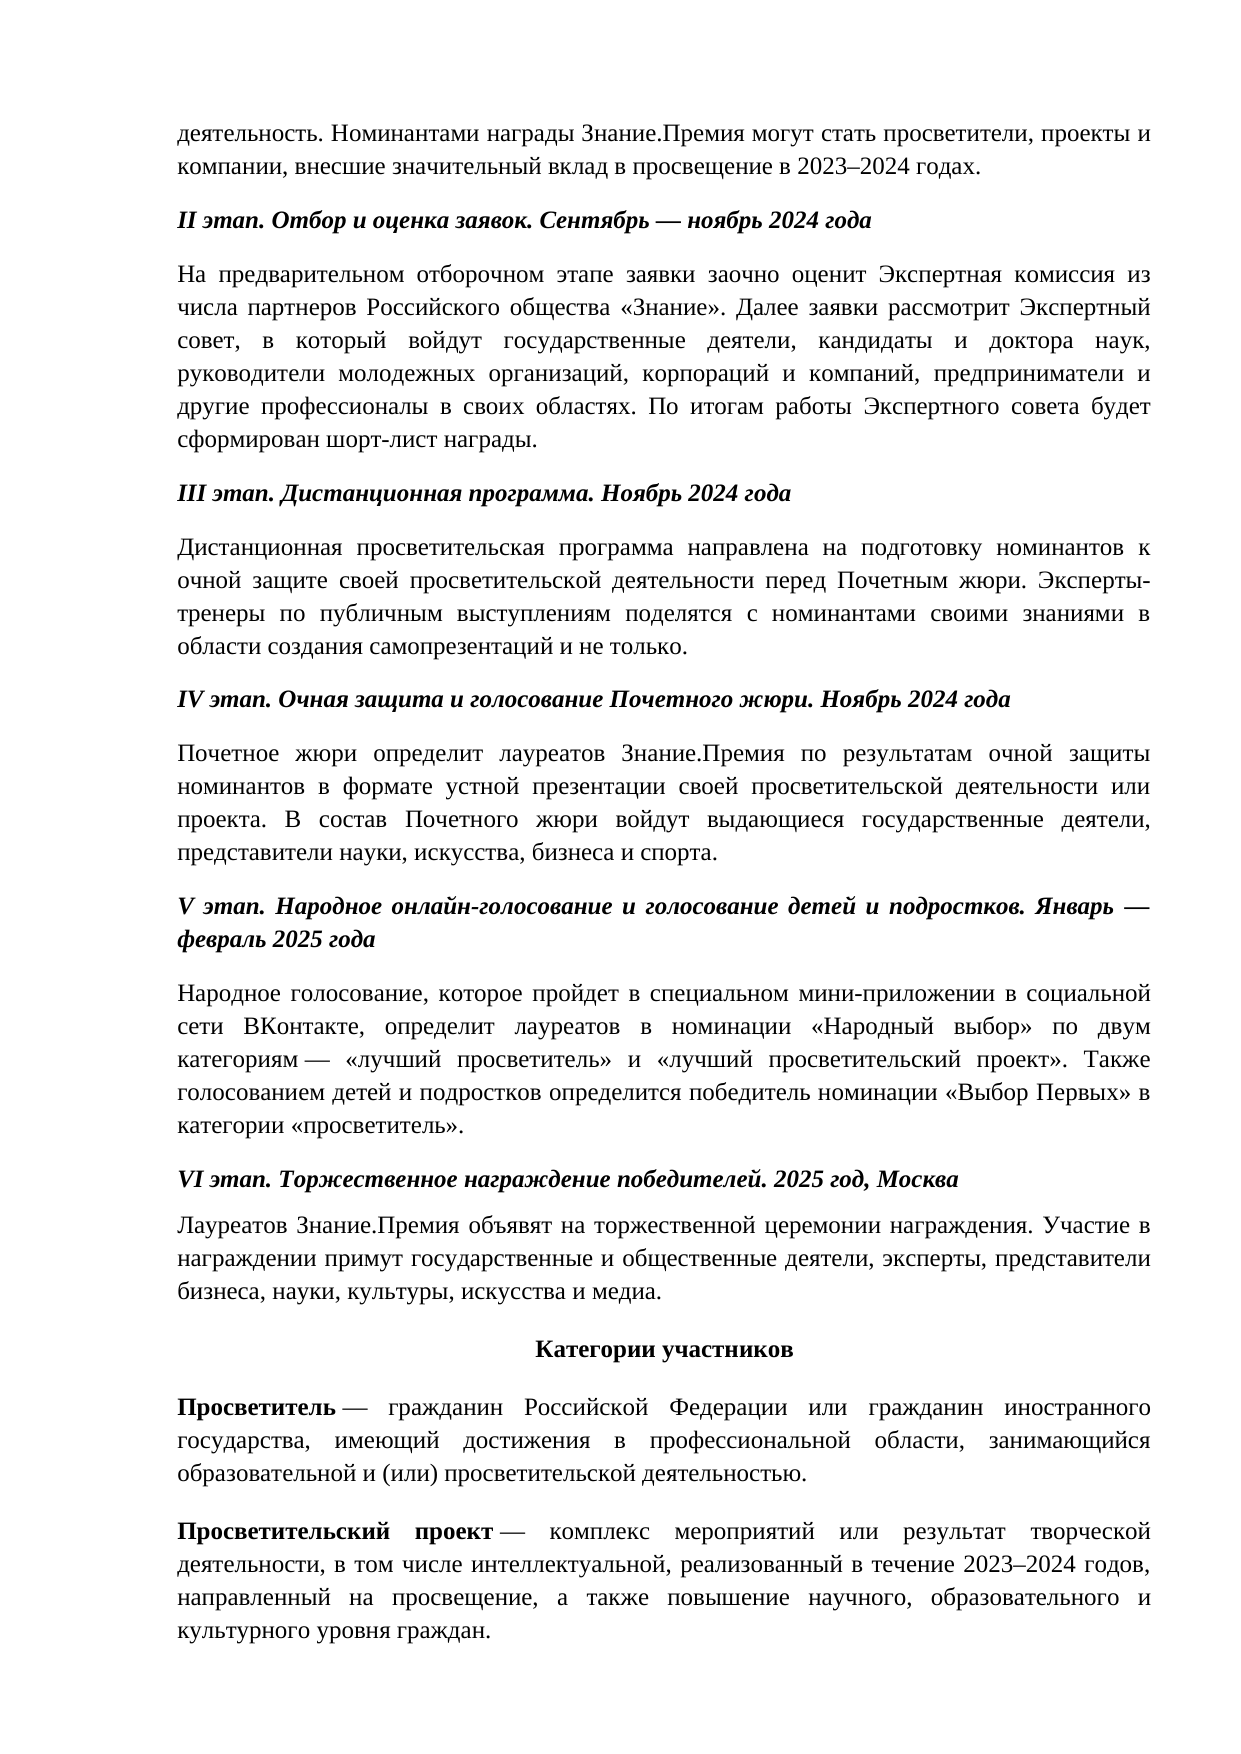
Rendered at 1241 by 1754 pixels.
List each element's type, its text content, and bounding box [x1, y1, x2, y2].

text V этап. Народное онлайн-голосование и голосование детей и подростков. Январь — февраль 2025 года [177, 891, 1152, 953]
text Почетное жюри определит лауреатов Знание.Премия по результатам очной защиты номинантов в формате устной презентации своей просветительской деятельности или проекта. В состав Почетного жюри войдут выдающиеся государственные деятели, представители науки, искусства, бизнеса и спорта. [177, 738, 1152, 866]
text III этап. Дистанционная программа. Ноябрь 2024 года [177, 478, 1152, 507]
text Категории участников [177, 1334, 1152, 1362]
text II этап. Отбор и оценка заявок. Сентябрь — ноябрь 2024 года [177, 205, 1152, 234]
text Просветитель — гражданин Российской Федерации или гражданин иностранного государства, имеющий достижения в профессиональной области, занимающийся образовательной и (или) просветительской деятельностью. [177, 1392, 1152, 1487]
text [177, 118, 1152, 180]
text VI этап. Торжественное награждение победителей. 2025 год, Москва [177, 1164, 1152, 1193]
text Дистанционная просветительская программа направлена на подготовку номинантов к очной защите своей просветительской деятельности перед Почетным жюри. Эксперты-тренеры по публичным выступлениям поделятся с номинантами своими знаниями в области создания самопрезентаций и не только. [177, 532, 1152, 659]
text Просветительский проект — комплекс мероприятий или результат творческой деятельности, в том числе интеллектуальной, реализованный в течение 2023–2024 годов, направленный на просвещение, а также повышение научного, образовательного и культурного уровня граждан. [177, 1516, 1152, 1644]
text На предварительном отборочном этапе заявки заочно оценит Экспертная комиссия из числа партнеров Российского общества «Знание». Далее заявки рассмотрит Экспертный совет, в который войдут государственные деятели, кандидаты и доктора наук, руководители молодежных организаций, корпораций и компаний, предприниматели и другие профессионалы в своих областях. По итогам работы Экспертного совета будет сформирован шорт-лист награды. [177, 259, 1152, 453]
text Народное голосование, которое пройдет в специальном мини-приложении в социальной сети ВКонтакте, определит лауреатов в номинации «Народный выбор» по двум категориям — «лучший просветитель» и «лучший просветительский проект». Также голосованием детей и подростков определится победитель номинации «Выбор Первых» в категории «просветитель». [177, 978, 1152, 1139]
text IV этап. Очная защита и голосование Почетного жюри. Ноябрь 2024 года [177, 684, 1152, 713]
text Лауреатов Знание.Премия объявят на торжественной церемонии награждения. Участие в награждении примут государственные и общественные деятели, эксперты, представители бизнеса, науки, культуры, искусства и медиа. [177, 1210, 1152, 1304]
